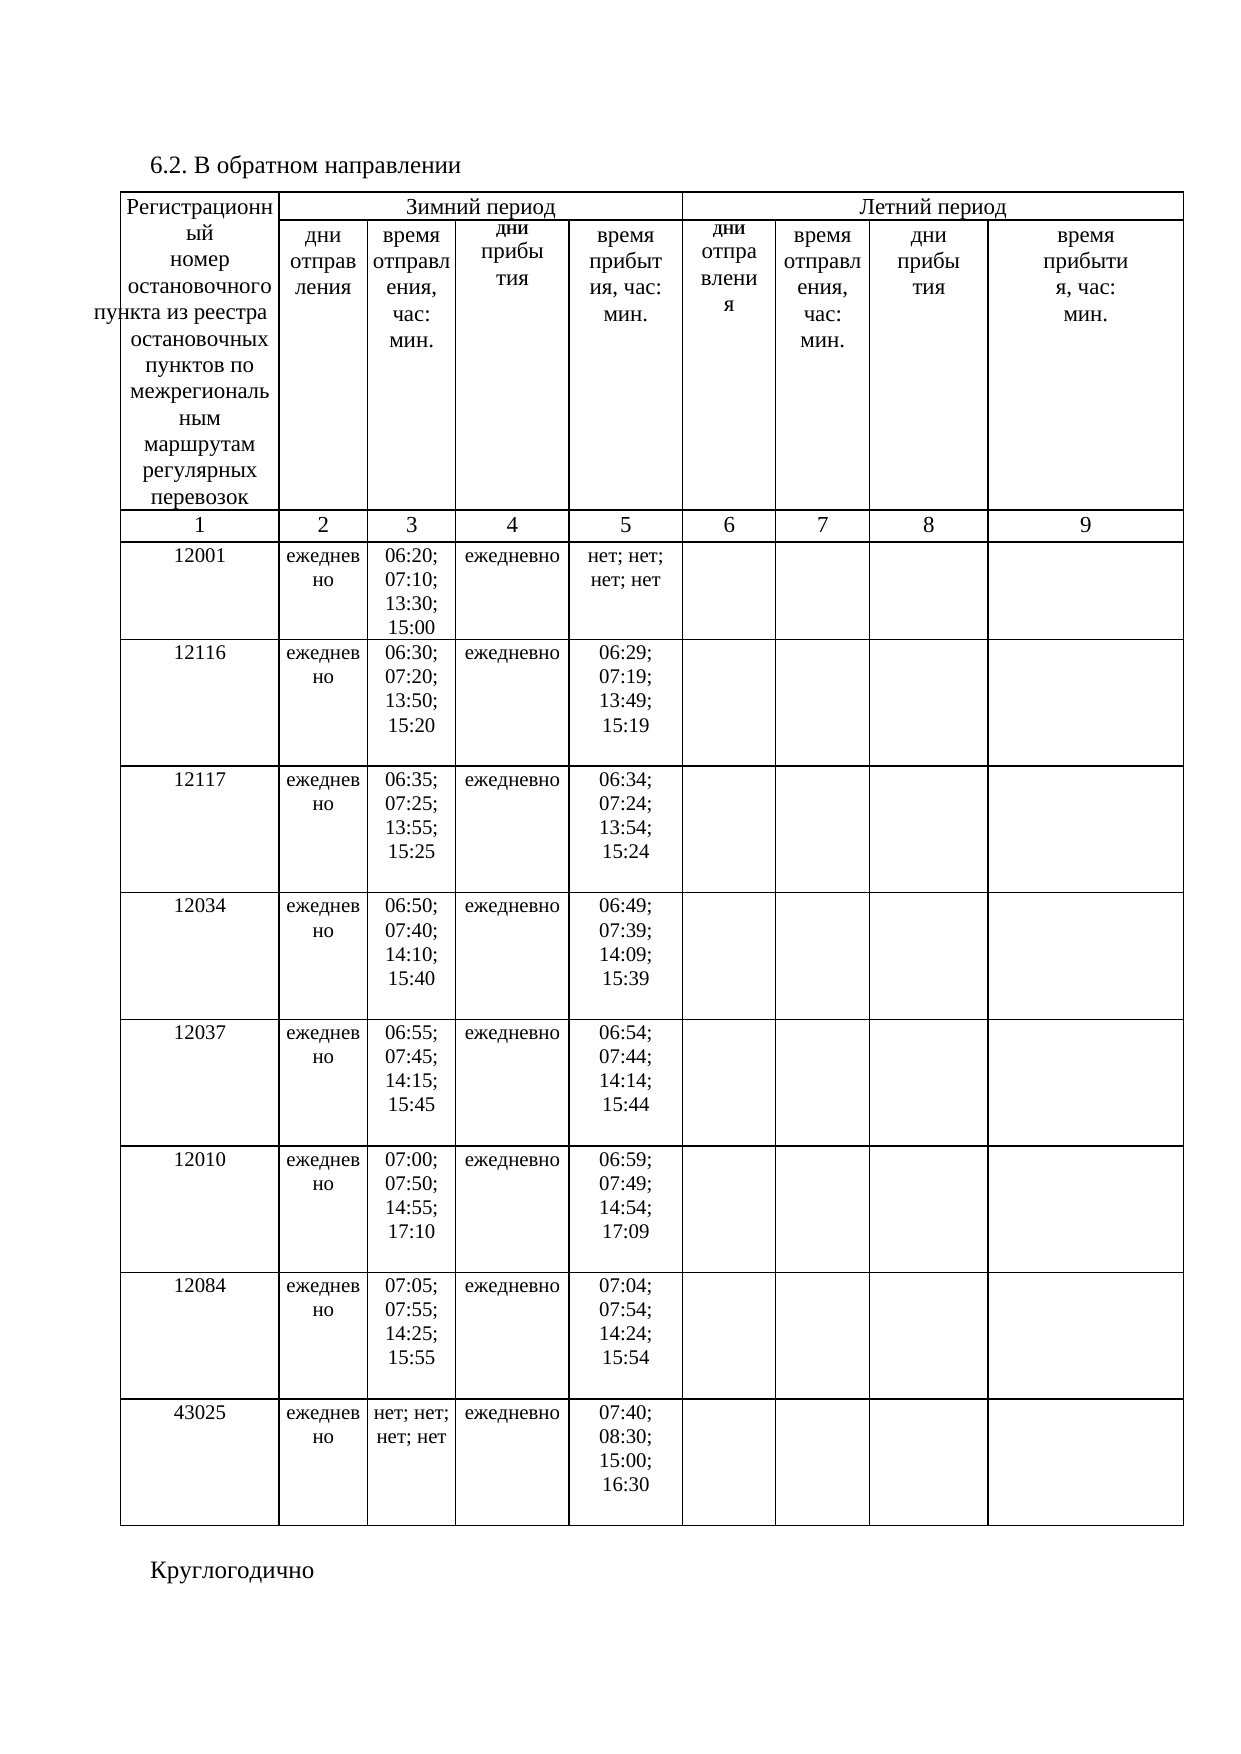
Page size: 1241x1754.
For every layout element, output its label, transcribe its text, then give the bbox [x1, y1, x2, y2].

table_cell ежедневно [280, 543, 367, 639]
table_cell 06:29; 07:19; 13:49; 15:19 [570, 640, 682, 765]
table_cell [683, 893, 775, 1018]
table_cell ДНИ отпра влени я [683, 221, 775, 509]
table_cell время отправл ения, час: мин. [776, 221, 869, 509]
table_cell 06:20; 07:10; 13:30; 15:00 [368, 543, 455, 639]
table_cell 06:35; 07:25; 13:55; 15:25 [368, 767, 455, 892]
table_cell [870, 1020, 987, 1145]
text 6.2. В обратном направлении [150, 150, 1090, 179]
table_cell 2 [280, 511, 367, 541]
table_cell ДНИ прибы тия [456, 221, 568, 509]
table_cell [776, 1147, 869, 1272]
table_cell [776, 1273, 869, 1398]
table_cell 3 [368, 511, 455, 541]
table_cell [683, 1147, 775, 1272]
table_cell [683, 1400, 775, 1525]
table_header Зимний период [280, 193, 682, 219]
table_cell [989, 1273, 1183, 1398]
table_cell ежедневно [456, 1147, 568, 1272]
table_cell 12116 [121, 640, 278, 765]
table_cell 43025 [121, 1400, 278, 1525]
table_cell [870, 1147, 987, 1272]
table_cell 8 [870, 511, 987, 541]
table_cell ежедневно [280, 1020, 367, 1145]
table_cell [989, 1400, 1183, 1525]
table_cell 06:49; 07:39; 14:09; 15:39 [570, 893, 682, 1018]
table_cell 5 [570, 511, 682, 541]
table_cell ежедневно [280, 893, 367, 1018]
table_cell [870, 767, 987, 892]
text Круглогодично [150, 1555, 1090, 1584]
table_cell 7 [776, 511, 869, 541]
table_cell [989, 543, 1183, 639]
table_cell [683, 1273, 775, 1398]
table_cell 6 [683, 511, 775, 541]
table_cell [989, 640, 1183, 765]
table_cell [989, 767, 1183, 892]
table_cell [776, 1400, 869, 1525]
table_cell 12084 [121, 1273, 278, 1398]
table_cell 12010 [121, 1147, 278, 1272]
table_cell 07:04; 07:54; 14:24; 15:54 [570, 1273, 682, 1398]
table_cell 06:50; 07:40; 14:10; 15:40 [368, 893, 455, 1018]
table_cell [683, 767, 775, 892]
table_cell ежедневно [280, 767, 367, 892]
table_cell ежедневно [280, 1147, 367, 1272]
table_cell 06:59; 07:49; 14:54; 17:09 [570, 1147, 682, 1272]
table_cell нет; нет; нет; нет [570, 543, 682, 639]
table_cell 9 [989, 511, 1183, 541]
table_cell [776, 640, 869, 765]
table_cell 06:54; 07:44; 14:14; 15:44 [570, 1020, 682, 1145]
table_cell [776, 543, 869, 639]
table_header Регистрационный номер остановочного пункта из реестра остановочных пунктов по межрегиональным маршрутам регулярных перевозок [121, 193, 278, 509]
table_cell [683, 543, 775, 639]
table_cell 12001 [121, 543, 278, 639]
table_cell ежедневно [456, 767, 568, 892]
table_cell 07:40; 08:30; 15:00; 16:30 [570, 1400, 682, 1525]
table_cell [776, 1020, 869, 1145]
table_cell ежедневно [456, 1020, 568, 1145]
table_cell ежедневно [456, 1273, 568, 1398]
table_cell нет; нет; нет; нет [368, 1400, 455, 1525]
table_cell [989, 1020, 1183, 1145]
table_cell [776, 767, 869, 892]
table_cell 06:34; 07:24; 13:54; 15:24 [570, 767, 682, 892]
table_cell [870, 1273, 987, 1398]
table_cell 12037 [121, 1020, 278, 1145]
table_cell [870, 543, 987, 639]
table_cell время прибыти я, час: мин. [989, 221, 1183, 509]
table_cell [776, 893, 869, 1018]
table_cell 07:05; 07:55; 14:25; 15:55 [368, 1273, 455, 1398]
table_cell [870, 893, 987, 1018]
table_cell 06:55; 07:45; 14:15; 15:45 [368, 1020, 455, 1145]
table_cell ежедневно [456, 640, 568, 765]
table_cell [870, 1400, 987, 1525]
table_cell 1 [121, 511, 278, 541]
table_cell 12117 [121, 767, 278, 892]
table_cell ежедневно [280, 1273, 367, 1398]
table_cell время прибыт ия, час: мин. [570, 221, 682, 509]
table_cell ежедневно [280, 1400, 367, 1525]
table_cell ежедневно [456, 543, 568, 639]
table_cell [989, 1147, 1183, 1272]
table_cell [683, 640, 775, 765]
table_cell [989, 893, 1183, 1018]
table_cell дни отправ ления [280, 221, 367, 509]
table_cell 06:30; 07:20; 13:50; 15:20 [368, 640, 455, 765]
table_cell время отправл ения, час: мин. [368, 221, 455, 509]
table_cell 12034 [121, 893, 278, 1018]
table_header Летний период [683, 193, 1183, 219]
table_cell [870, 640, 987, 765]
table_cell ежедневно [456, 893, 568, 1018]
table_cell ежедневно [456, 1400, 568, 1525]
table_cell [683, 1020, 775, 1145]
table_cell дни прибы тия [870, 221, 987, 509]
table_cell 07:00; 07:50; 14:55; 17:10 [368, 1147, 455, 1272]
table_cell 4 [456, 511, 568, 541]
table_cell ежедневно [280, 640, 367, 765]
